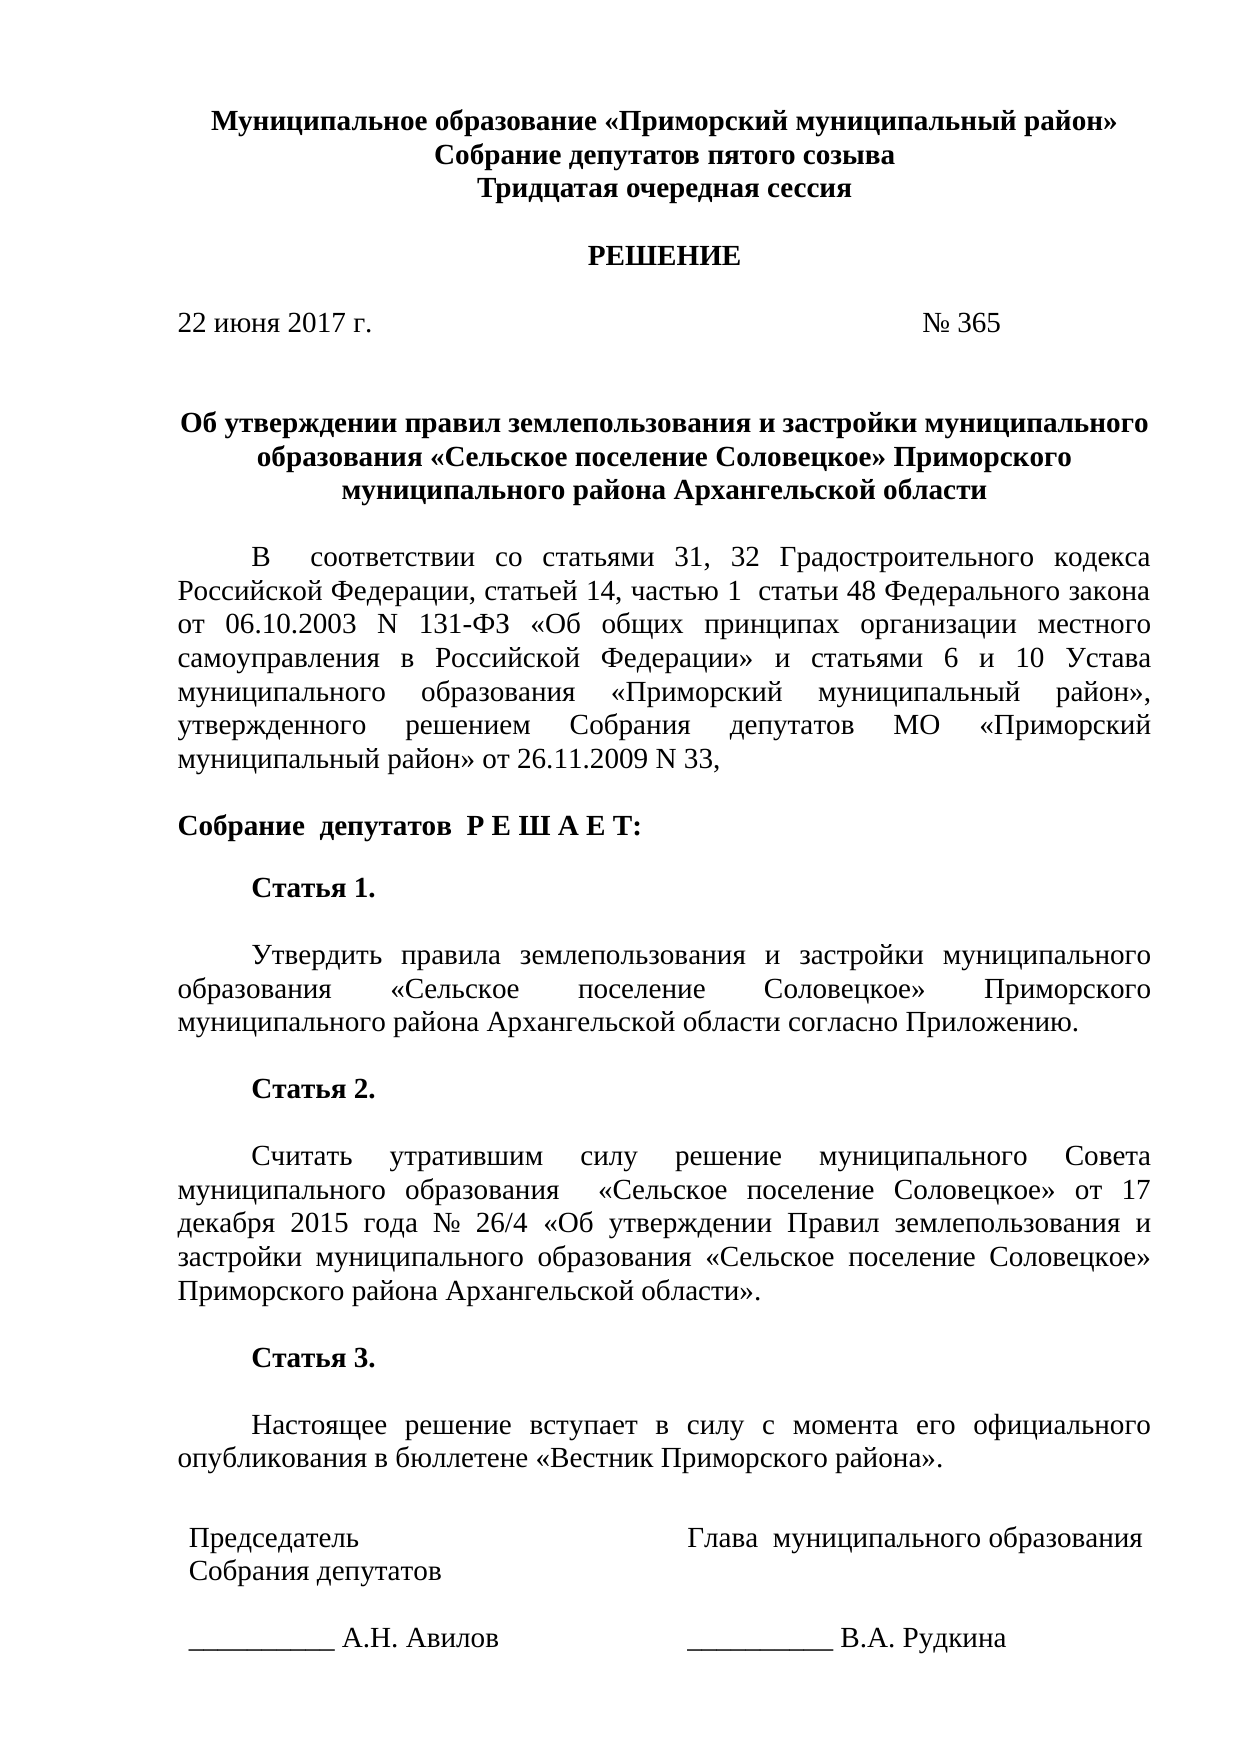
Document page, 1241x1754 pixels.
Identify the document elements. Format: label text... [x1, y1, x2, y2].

table_header Председатель Собрания депутатов __________ А.Н. Авилов [177, 1520, 676, 1654]
text В соответствии со статьями 31, 32 Градостроительного кодекса Российской Федерации, статьей 14, частью 1 статьи 48 Федерального закона от 06.10.2003 N 131-ФЗ «Об общих принципах организации местного самоуправления в Российской Федерации» и статьями 6 и 10 Устава муниципального образования «Приморский муниципальный район», утвержденного решением Собрания депутатов МО «Приморский муниципальный район» от 26.11.2009 N 33, [177, 539, 1152, 774]
text Статья 1. [177, 870, 1152, 904]
subtitle РЕШЕНИЕ [177, 238, 1152, 271]
subtitle Муниципальное образование «Приморский муниципальный район» [177, 103, 1152, 137]
text Собрание депутатов Р Е Ш А Е Т: [177, 808, 1152, 841]
text 22 июня 2017 г. № 365 [177, 305, 1152, 338]
title Утвердить правила землепользования и застройки муниципального образования «Сельское поселение Соловецкое» Приморского муниципального района Архангельской области согласно Приложению. [177, 937, 1152, 1038]
subtitle Тридцатая очередная сессия [177, 171, 1152, 204]
title Считать утратившим силу решение муниципального Совета муниципального образования «Сельское поселение Соловецкое» от 17 декабря 2015 года № 26/4 «Об утверждении Правил землепользования и застройки муниципального образования «Сельское поселение Соловецкое» Приморского района Архангельской области». [177, 1138, 1152, 1306]
subtitle Собрание депутатов пятого созыва [177, 137, 1152, 171]
title Статья 3. [177, 1340, 1152, 1373]
title Об утверждении правил землепользования и застройки муниципального образования «Сельское поселение Соловецкое» Приморского муниципального района Архангельской области [177, 405, 1152, 506]
text Настоящее решение вступает в силу с момента его официального опубликования в бюллетене «Вестник Приморского района». [177, 1407, 1152, 1474]
title Статья 2. [177, 1071, 1152, 1105]
table_header Глава муниципального образования __________ В.А. Рудкина [676, 1520, 1174, 1654]
